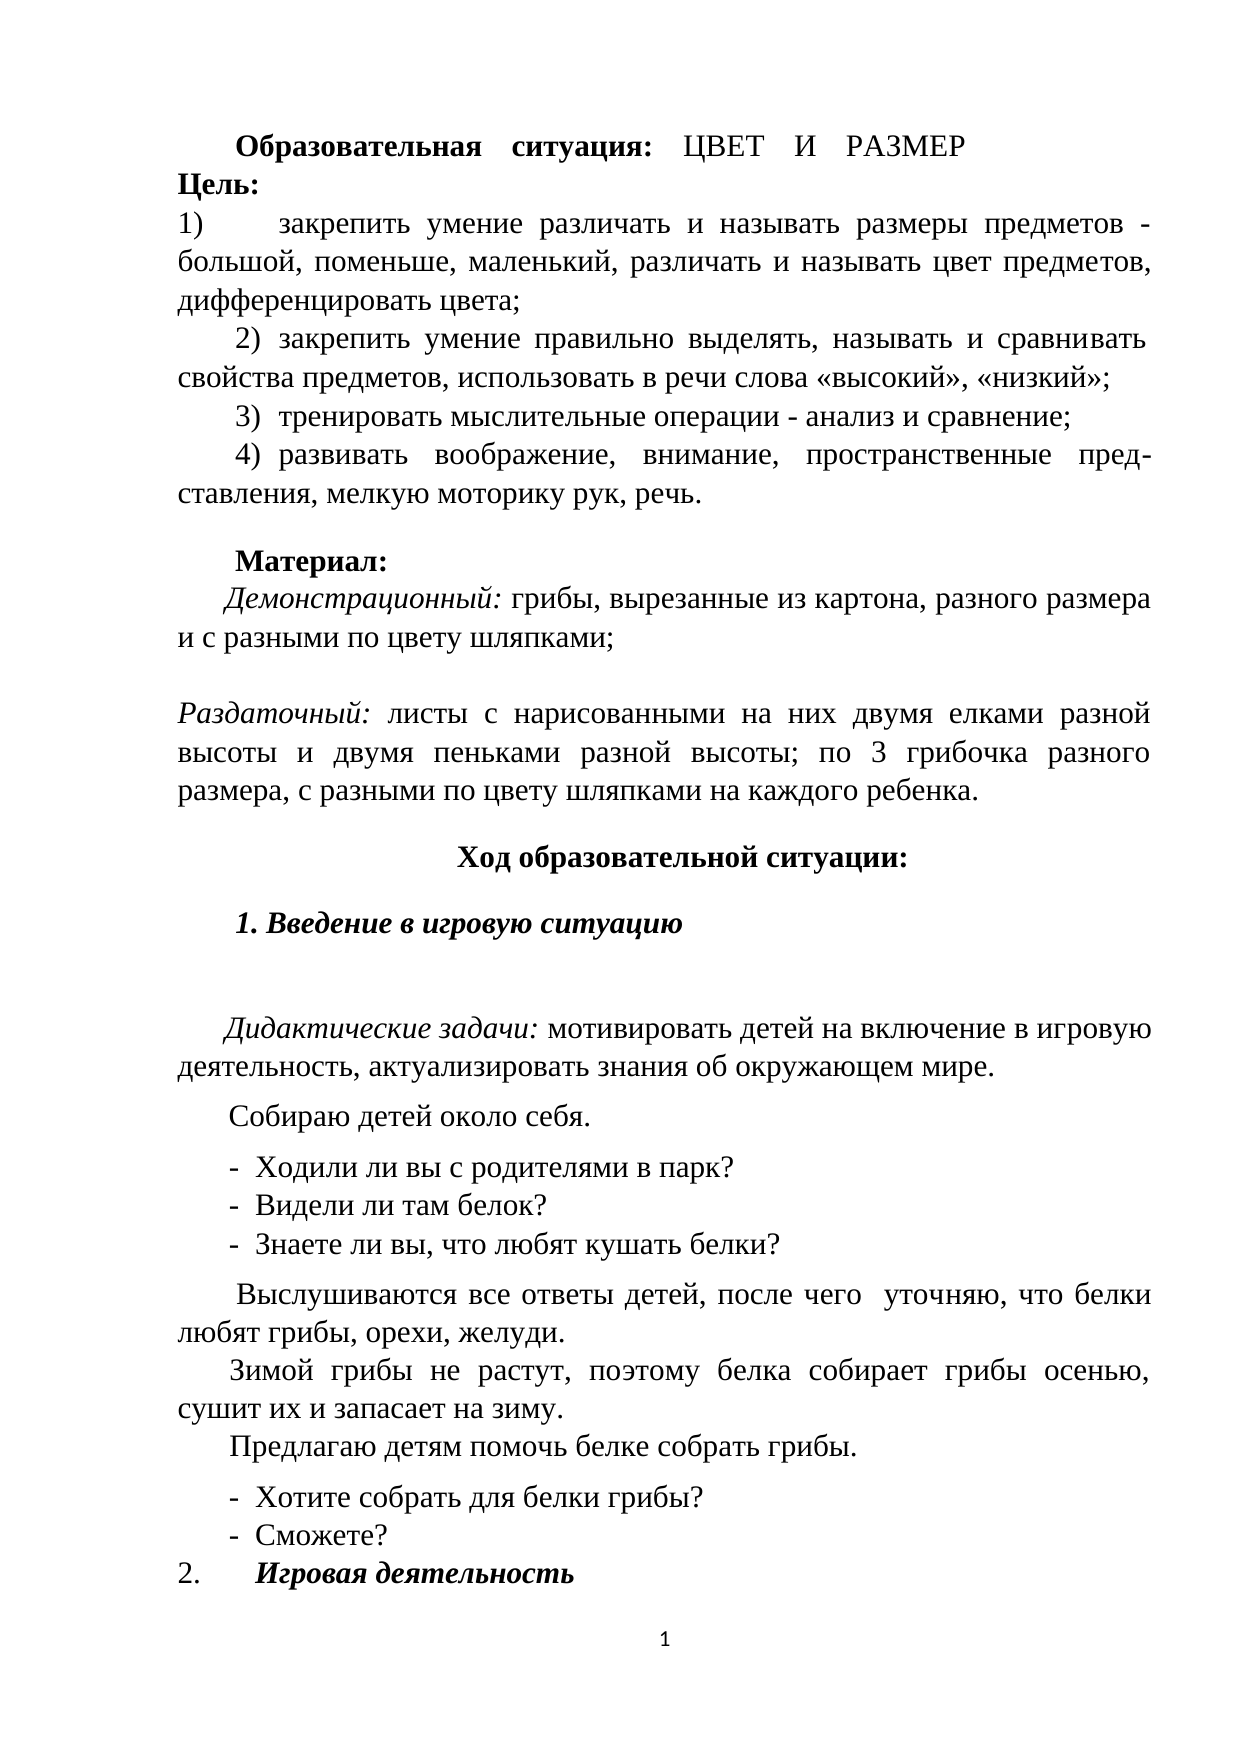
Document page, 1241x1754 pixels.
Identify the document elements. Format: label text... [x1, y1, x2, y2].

list Игровая деятельность [177, 1554, 1152, 1590]
text Дидактические задачи: мотивировать детей на включение в игровую деятельность, актуализировать знания об окружающем мире. [177, 1008, 1152, 1084]
text Образовательная ситуация: ЦВЕТ И РАЗМЕР Цель: [177, 126, 966, 202]
list Сможете? [229, 1516, 1152, 1552]
text Раздаточный: листы с нарисованными на них двумя елками разной высоты и двумя пеньками разной высоты; по 3 грибочка разного размера, с разными по цвету шляпками на каждого ребенка. [177, 693, 1152, 808]
list закрепить умение различать и называть размеры предметов -большой, поменьше, маленький, различать и называть цвет предметов, дифференцировать цвета; [177, 202, 1152, 318]
list закрепить умение правильно выделять, называть и сравнивать свойства предметов, использовать в речи слова «высокий», «низкий»; [177, 318, 1146, 395]
list Видели ли там белок? [229, 1185, 1152, 1223]
list Знаете ли вы, что любят кушать белки? [229, 1223, 1152, 1262]
text Выслушиваются все ответы детей, после чего уточняю, что белки любят грибы, орехи, желуди. [177, 1274, 1152, 1350]
list Хотите собрать для белки грибы? [229, 1478, 1152, 1514]
list развивать воображение, внимание, пространственные представления, мелкую моторику рук, речь. [177, 434, 1152, 511]
text Зимой грибы не растут, поэтому белка собирает грибы осенью, сушит их и запасает на зиму. [177, 1350, 1150, 1426]
text Предлагаю детям помочь белке собрать грибы. [229, 1426, 1152, 1464]
text Ход образовательной ситуации: [457, 838, 1152, 874]
list Введение в игровую ситуацию [235, 903, 1152, 941]
text Демонстрационный: грибы, вырезанные из картона, разного размера и с разными по цвету шляпками; [177, 578, 1152, 654]
list Ходили ли вы с родителями в парк? [229, 1146, 1152, 1185]
text Собираю детей около себя. [177, 1098, 1152, 1134]
text Материал: [235, 541, 1152, 578]
list тренировать мыслительные операции - анализ и сравнение; [235, 395, 1152, 434]
